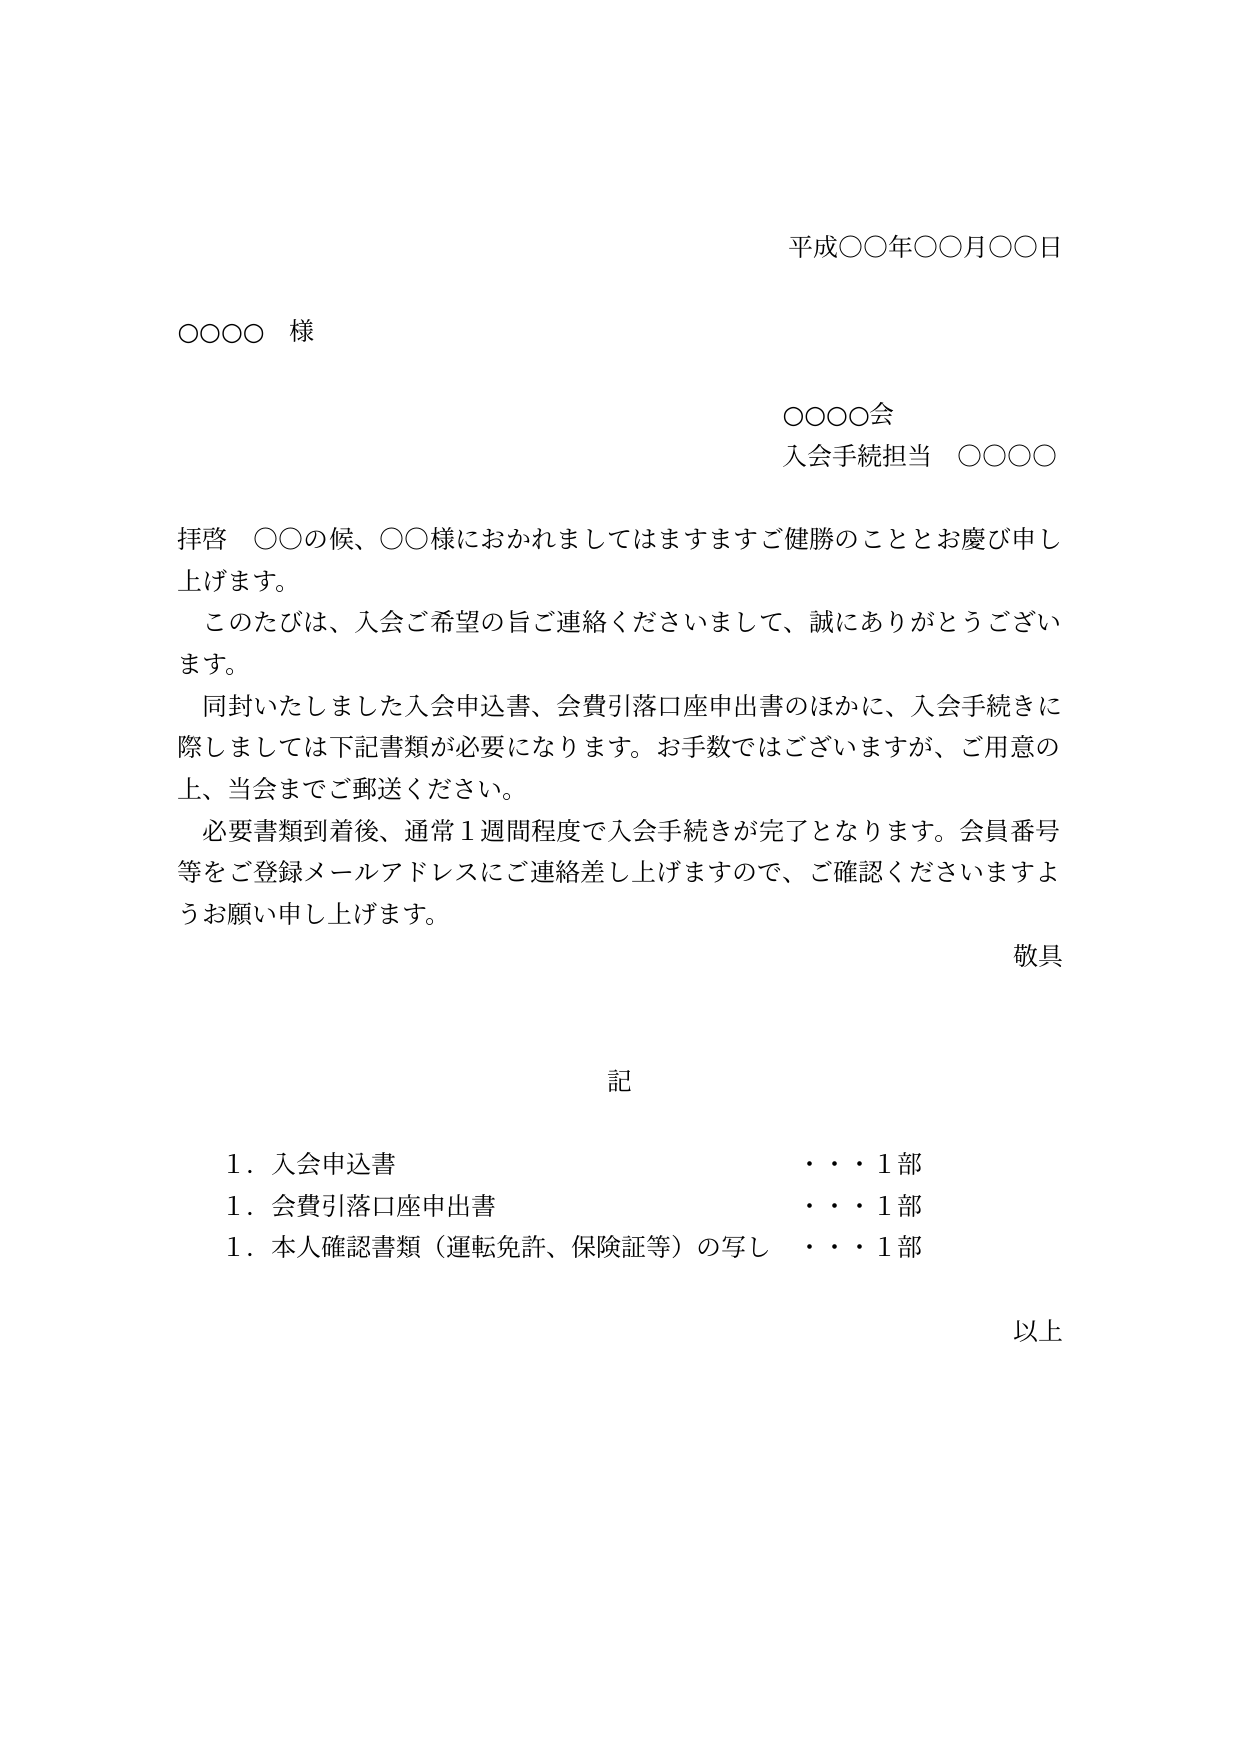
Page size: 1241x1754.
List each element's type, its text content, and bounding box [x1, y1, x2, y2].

text 入会手続担当 ○○○○ [782, 433, 1063, 475]
text １．入会申込書 ・・・１部 [221, 1142, 1063, 1183]
text このたびは、入会ご希望の旨ご連絡くださいまして、誠にありがとうございます。 [177, 600, 1063, 683]
text １．会費引落口座申出書 ・・・１部 [221, 1183, 1063, 1225]
text 同封いたしました入会申込書、会費引落口座申出書のほかに、入会手続きに際しましては下記書類が必要になります。お手数ではございますが、ご用意の上、当会までご郵送ください。 [177, 683, 1063, 808]
subtitle 記 [177, 1058, 1063, 1100]
text 敬具 [177, 933, 1063, 975]
text 以上 [177, 1308, 1063, 1350]
text ○○○○会 [782, 392, 1063, 433]
text ○○○○ 様 [177, 308, 1063, 350]
text １．本人確認書類（運転免許、保険証等）の写し ・・・１部 [221, 1225, 1063, 1267]
text 必要書類到着後、通常１週間程度で入会手続きが完了となります。会員番号等をご登録メールアドレスにご連絡差し上げますので、ご確認くださいますようお願い申し上げます。 [177, 808, 1063, 933]
text 平成○○年○○月○○日 [177, 225, 1063, 267]
text 拝啓 ○○の候、○○様におかれましてはますますご健勝のこととお慶び申し上げます。 [177, 517, 1063, 600]
